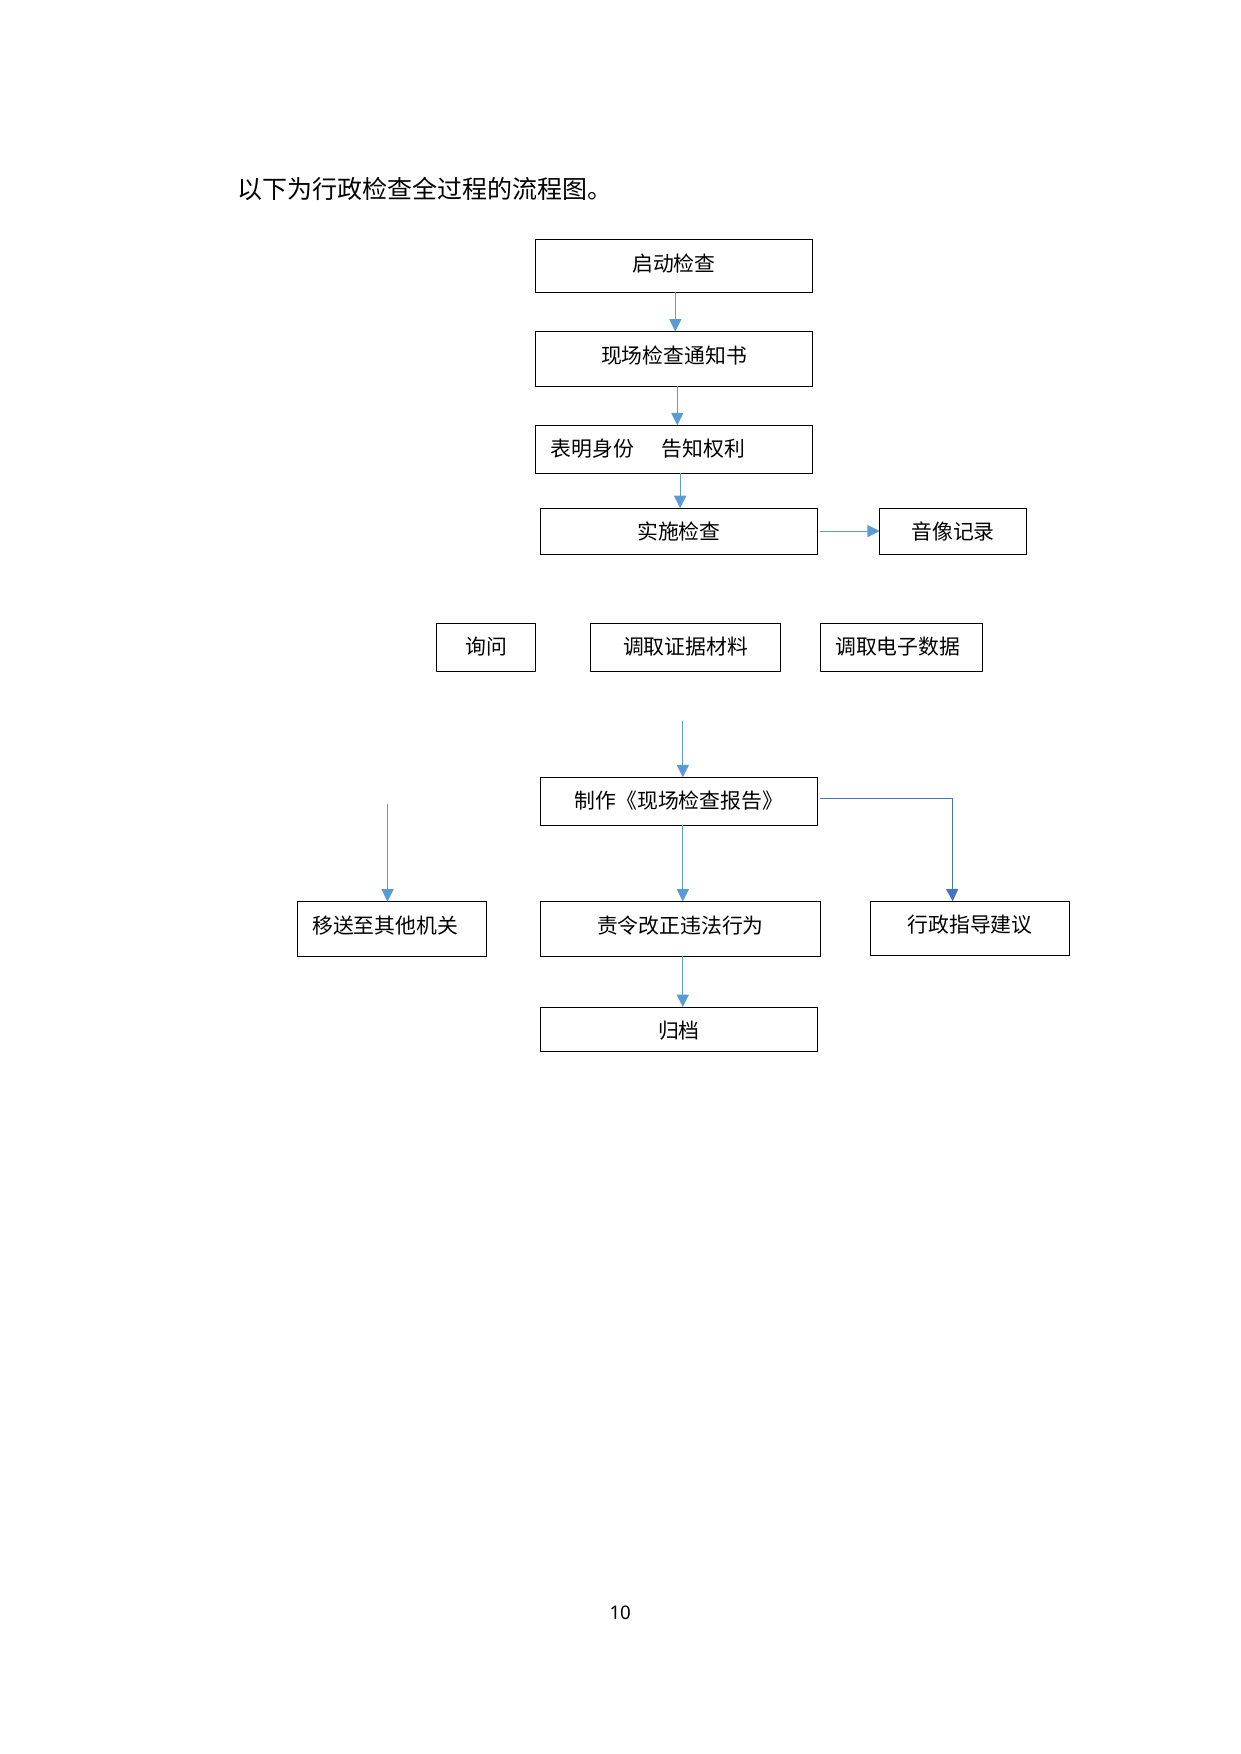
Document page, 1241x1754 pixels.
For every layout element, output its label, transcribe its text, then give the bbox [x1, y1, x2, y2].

text 以下为行政检查全过程的流程图。 [187, 169, 1053, 205]
